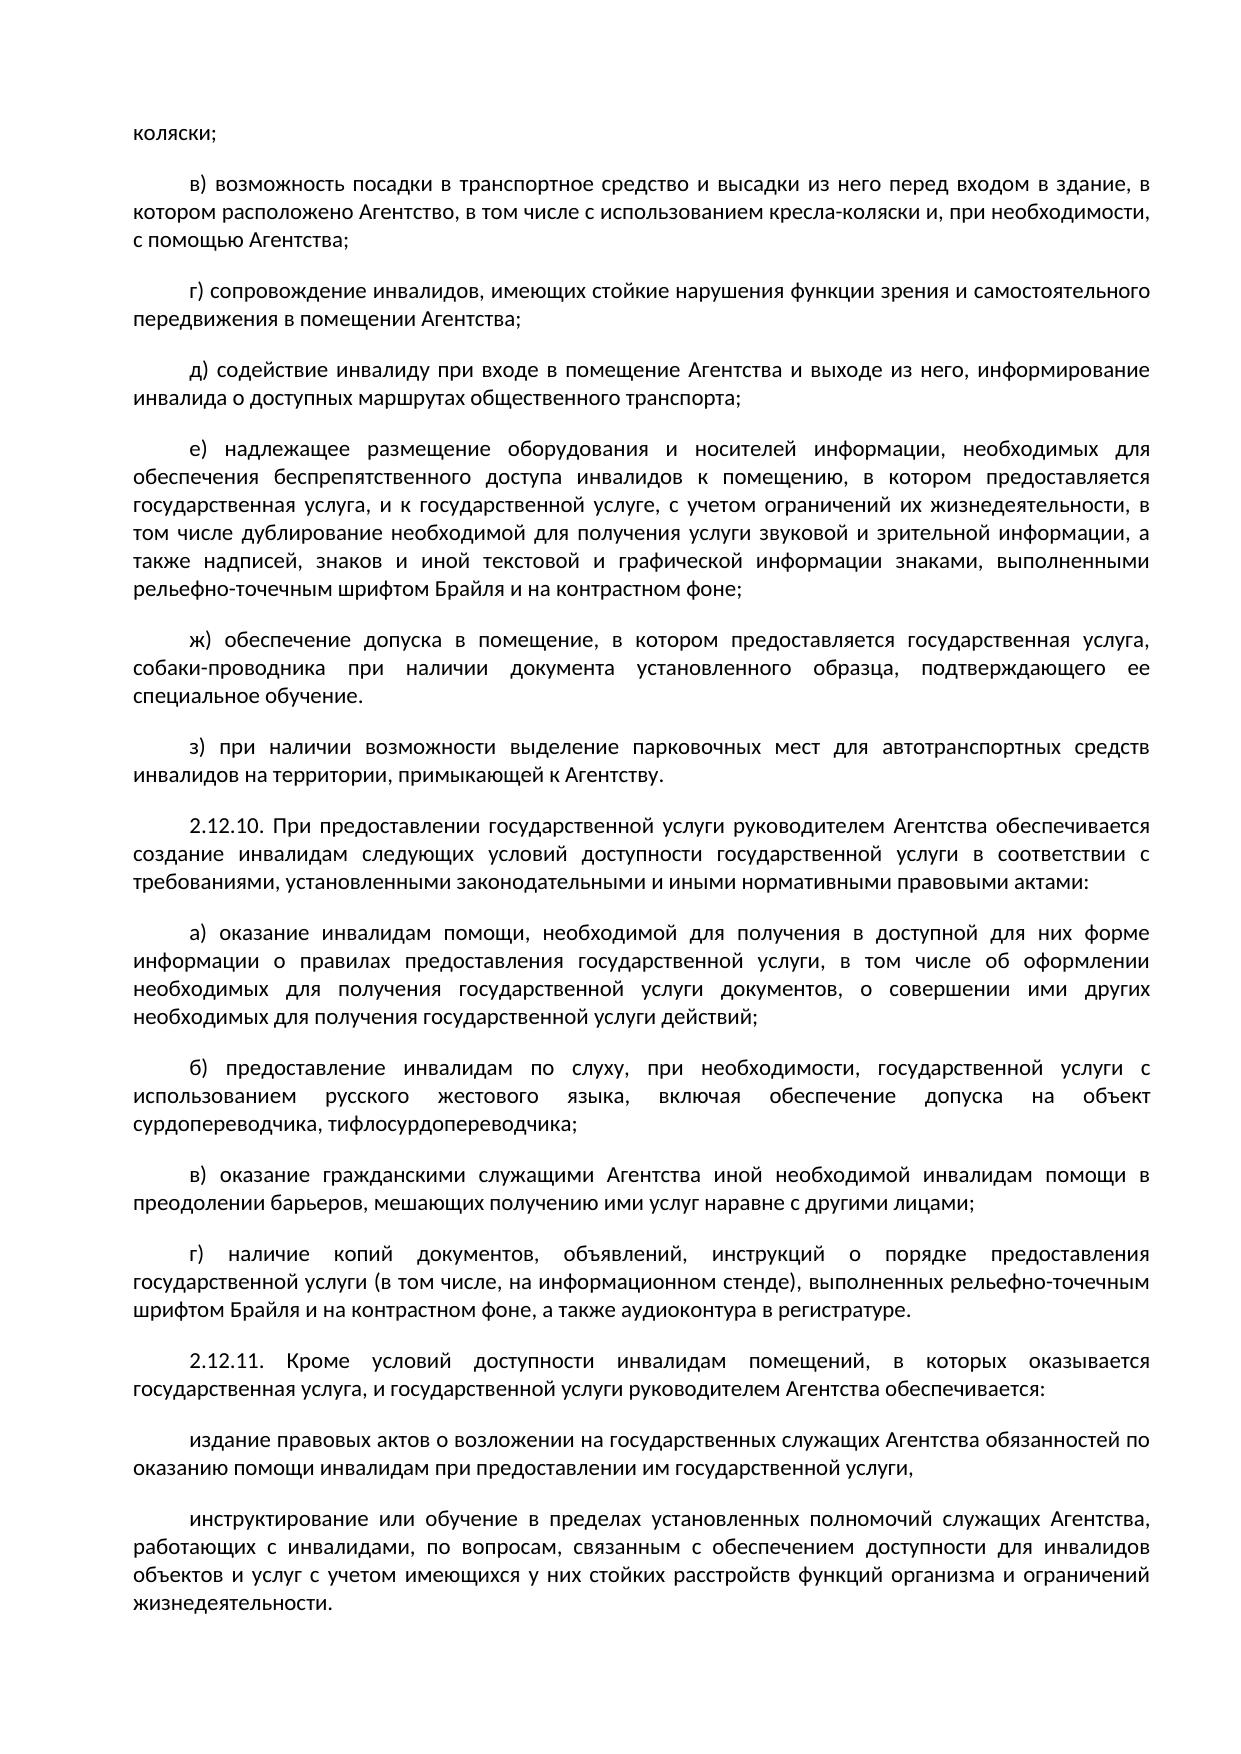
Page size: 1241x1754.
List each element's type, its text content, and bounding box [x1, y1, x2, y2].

text инструктирование или обучение в пределах установленных полномочий служащих Агентства, работающих с инвалидами, по вопросам, связанным с обеспечением доступности для инвалидов объектов и услуг с учетом имеющихся у них стойких расстройств функций организма и ограничений жизнедеятельности. [133, 1504, 1152, 1616]
text з) при наличии возможности выделение парковочных мест для автотранспортных средств инвалидов на территории, примыкающей к Агентству. [133, 732, 1152, 788]
text б) предоставление инвалидам по слуху, при необходимости, государственной услуги с использованием русского жестового языка, включая обеспечение допуска на объект сурдопереводчика, тифлосурдопереводчика; [133, 1053, 1152, 1137]
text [133, 118, 1152, 146]
text издание правовых актов о возложении на государственных служащих Агентства обязанностей по оказанию помощи инвалидам при предоставлении им государственной услуги, [133, 1425, 1152, 1481]
text г) наличие копий документов, объявлений, инструкций о порядке предоставления государственной услуги (в том числе, на информационном стенде), выполненных рельефно-точечным шрифтом Брайля и на контрастном фоне, а также аудиоконтура в регистратуре. [133, 1239, 1152, 1323]
text в) оказание гражданскими служащими Агентства иной необходимой инвалидам помощи в преодолении барьеров, мешающих получению ими услуг наравне с другими лицами; [133, 1160, 1152, 1216]
text 2.12.11. Кроме условий доступности инвалидам помещений, в которых оказывается государственная услуга, и государственной услуги руководителем Агентства обеспечивается: [133, 1346, 1152, 1402]
text а) оказание инвалидам помощи, необходимой для получения в доступной для них форме информации о правилах предоставления государственной услуги, в том числе об оформлении необходимых для получения государственной услуги документов, о совершении ими других необходимых для получения государственной услуги действий; [133, 918, 1152, 1030]
text в) возможность посадки в транспортное средство и высадки из него перед входом в здание, в котором расположено Агентство, в том числе с использованием кресла-коляски и, при необходимости, с помощью Агентства; [133, 169, 1152, 253]
text ж) обеспечение допуска в помещение, в котором предоставляется государственная услуга, собаки-проводника при наличии документа установленного образца, подтверждающего ее специальное обучение. [133, 625, 1152, 709]
text г) сопровождение инвалидов, имеющих стойкие нарушения функции зрения и самостоятельного передвижения в помещении Агентства; [133, 276, 1152, 332]
text 2.12.10. При предоставлении государственной услуги руководителем Агентства обеспечивается создание инвалидам следующих условий доступности государственной услуги в соответствии с требованиями, установленными законодательными и иными нормативными правовыми актами: [133, 811, 1152, 895]
text е) надлежащее размещение оборудования и носителей информации, необходимых для обеспечения беспрепятственного доступа инвалидов к помещению, в котором предоставляется государственная услуга, и к государственной услуге, с учетом ограничений их жизнедеятельности, в том числе дублирование необходимой для получения услуги звуковой и зрительной информации, а также надписей, знаков и иной текстовой и графической информации знаками, выполненными рельефно-точечным шрифтом Брайля и на контрастном фоне; [133, 434, 1152, 602]
text д) содействие инвалиду при входе в помещение Агентства и выходе из него, информирование инвалида о доступных маршрутах общественного транспорта; [133, 355, 1152, 411]
